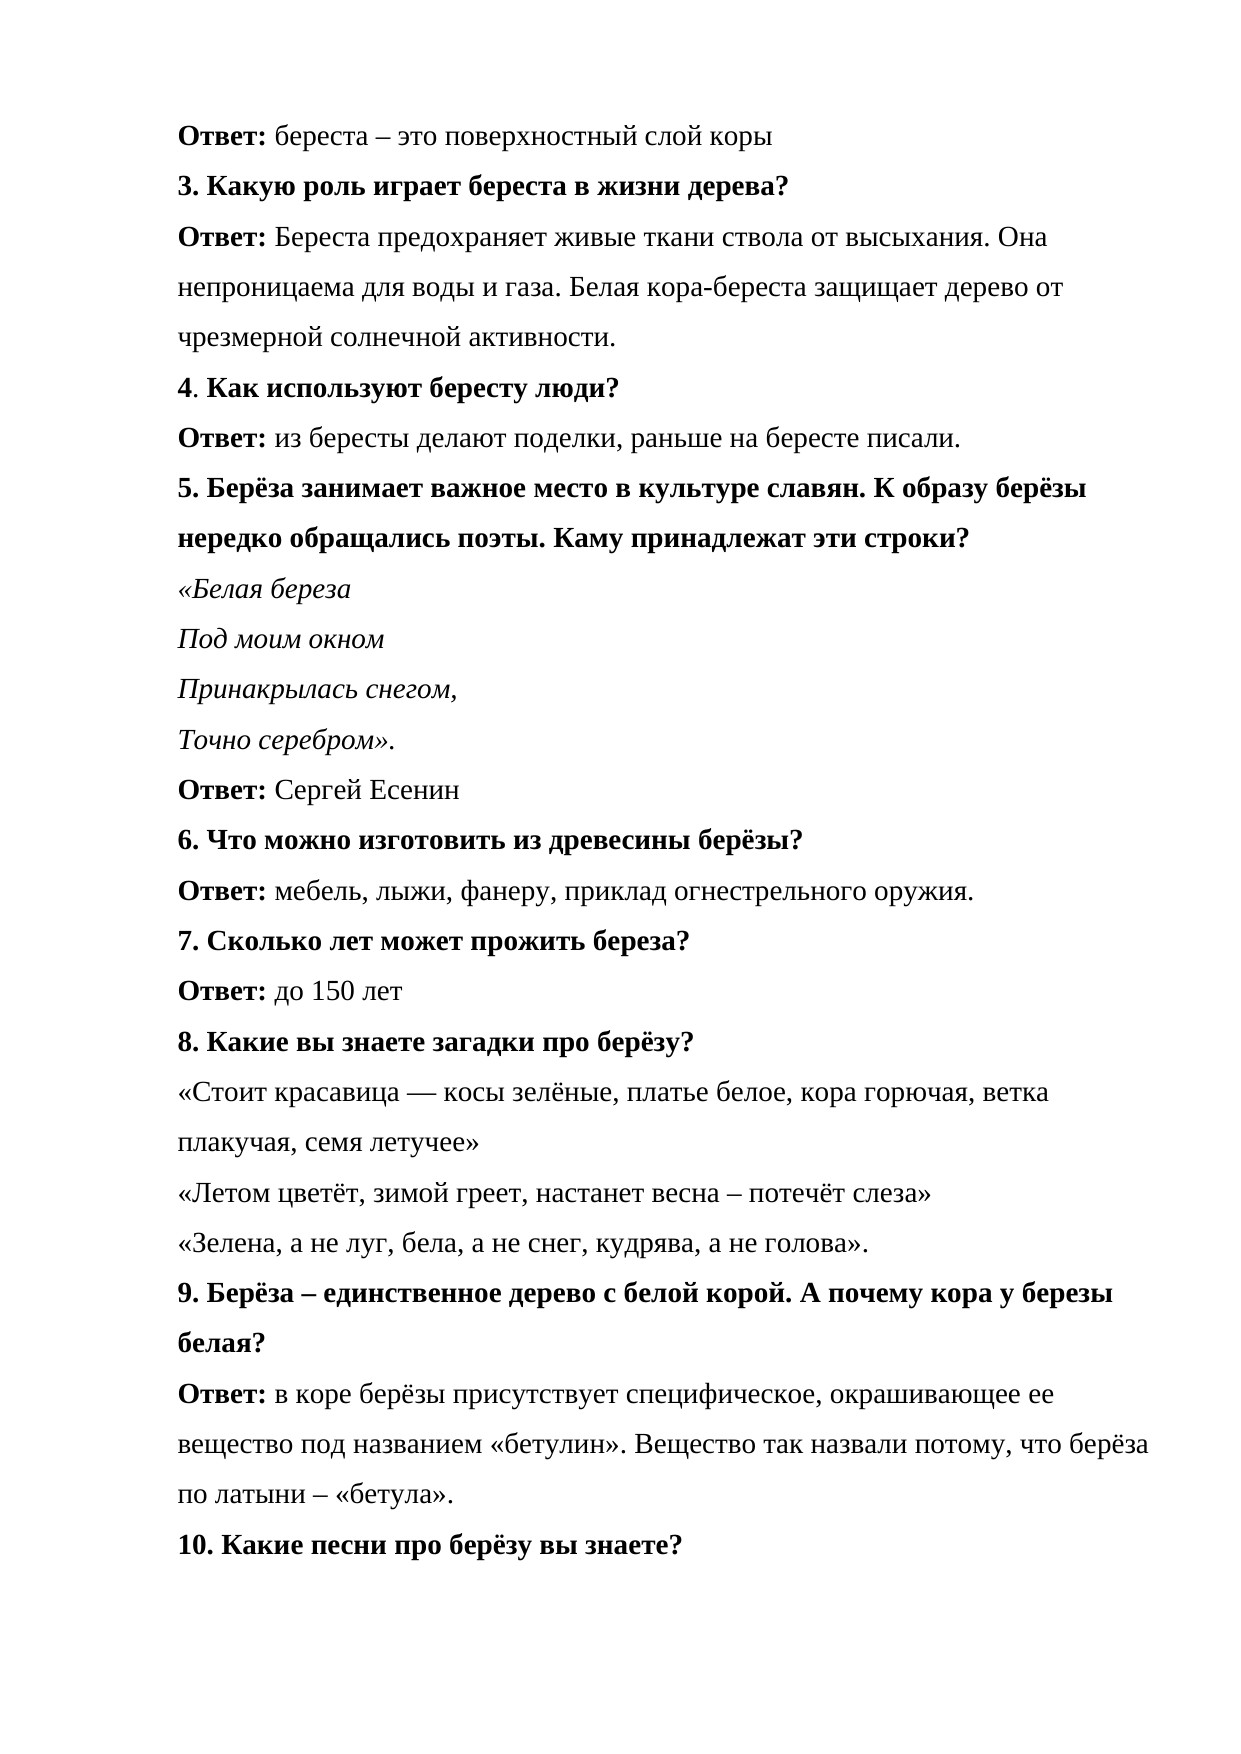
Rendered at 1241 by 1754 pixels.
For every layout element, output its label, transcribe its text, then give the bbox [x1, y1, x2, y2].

text Ответ: из бересты делают поделки, раньше на бересте писали. [177, 420, 1152, 453]
text 5. Берёза занимает важное место в культуре славян. К образу берёзы нередко обращались поэты. Каму принадлежат эти строки? [177, 470, 1152, 554]
text «Летом цветёт, зимой греет, настанет весна – потечёт слеза» [177, 1175, 1152, 1208]
text 4. Как используют бересту люди? [177, 370, 1152, 403]
text 7. Сколько лет может прожить береза? Ответ: до 150 лет [177, 923, 1152, 1007]
text «Зелена, а не луг, бела, а не снег, кудрява, а не голова». [177, 1225, 1152, 1258]
text Ответ: береста – это поверхностный слой коры [177, 118, 1152, 152]
text 3. Какую роль играет береста в жизни дерева? Ответ: Береста предохраняет живые ткани ствола от высыхания. Она непроницаема для воды и газа. Белая кора-береста защищает дерево от чрезмерной солнечной активности. [177, 168, 1152, 353]
text 6. Что можно изготовить из древесины берёзы? Ответ: мебель, лыжи, фанеру, приклад огнестрельного оружия. [177, 822, 1152, 906]
text 9. Берёза – единственное дерево с белой корой. А почему кора у березы белая? Ответ: в коре берёзы присутствует специфическое, окрашивающее ее вещество под названием «бетулин». Вещество так назвали потому, что берёза по латыни – «бетула». [177, 1275, 1152, 1510]
text «Белая береза Под моим окном Принакрылась снегом, Точно серебром». [177, 571, 1152, 755]
text «Стоит красавица — косы зелёные, платье белое, кора горючая, ветка плакучая, семя летучее» [177, 1074, 1152, 1158]
text 8. Какие вы знаете загадки про берёзу? [177, 1024, 1152, 1057]
text 10. Какие песни про берёзу вы знаете? [177, 1527, 1152, 1560]
text Ответ: Сергей Есенин [177, 772, 1152, 806]
